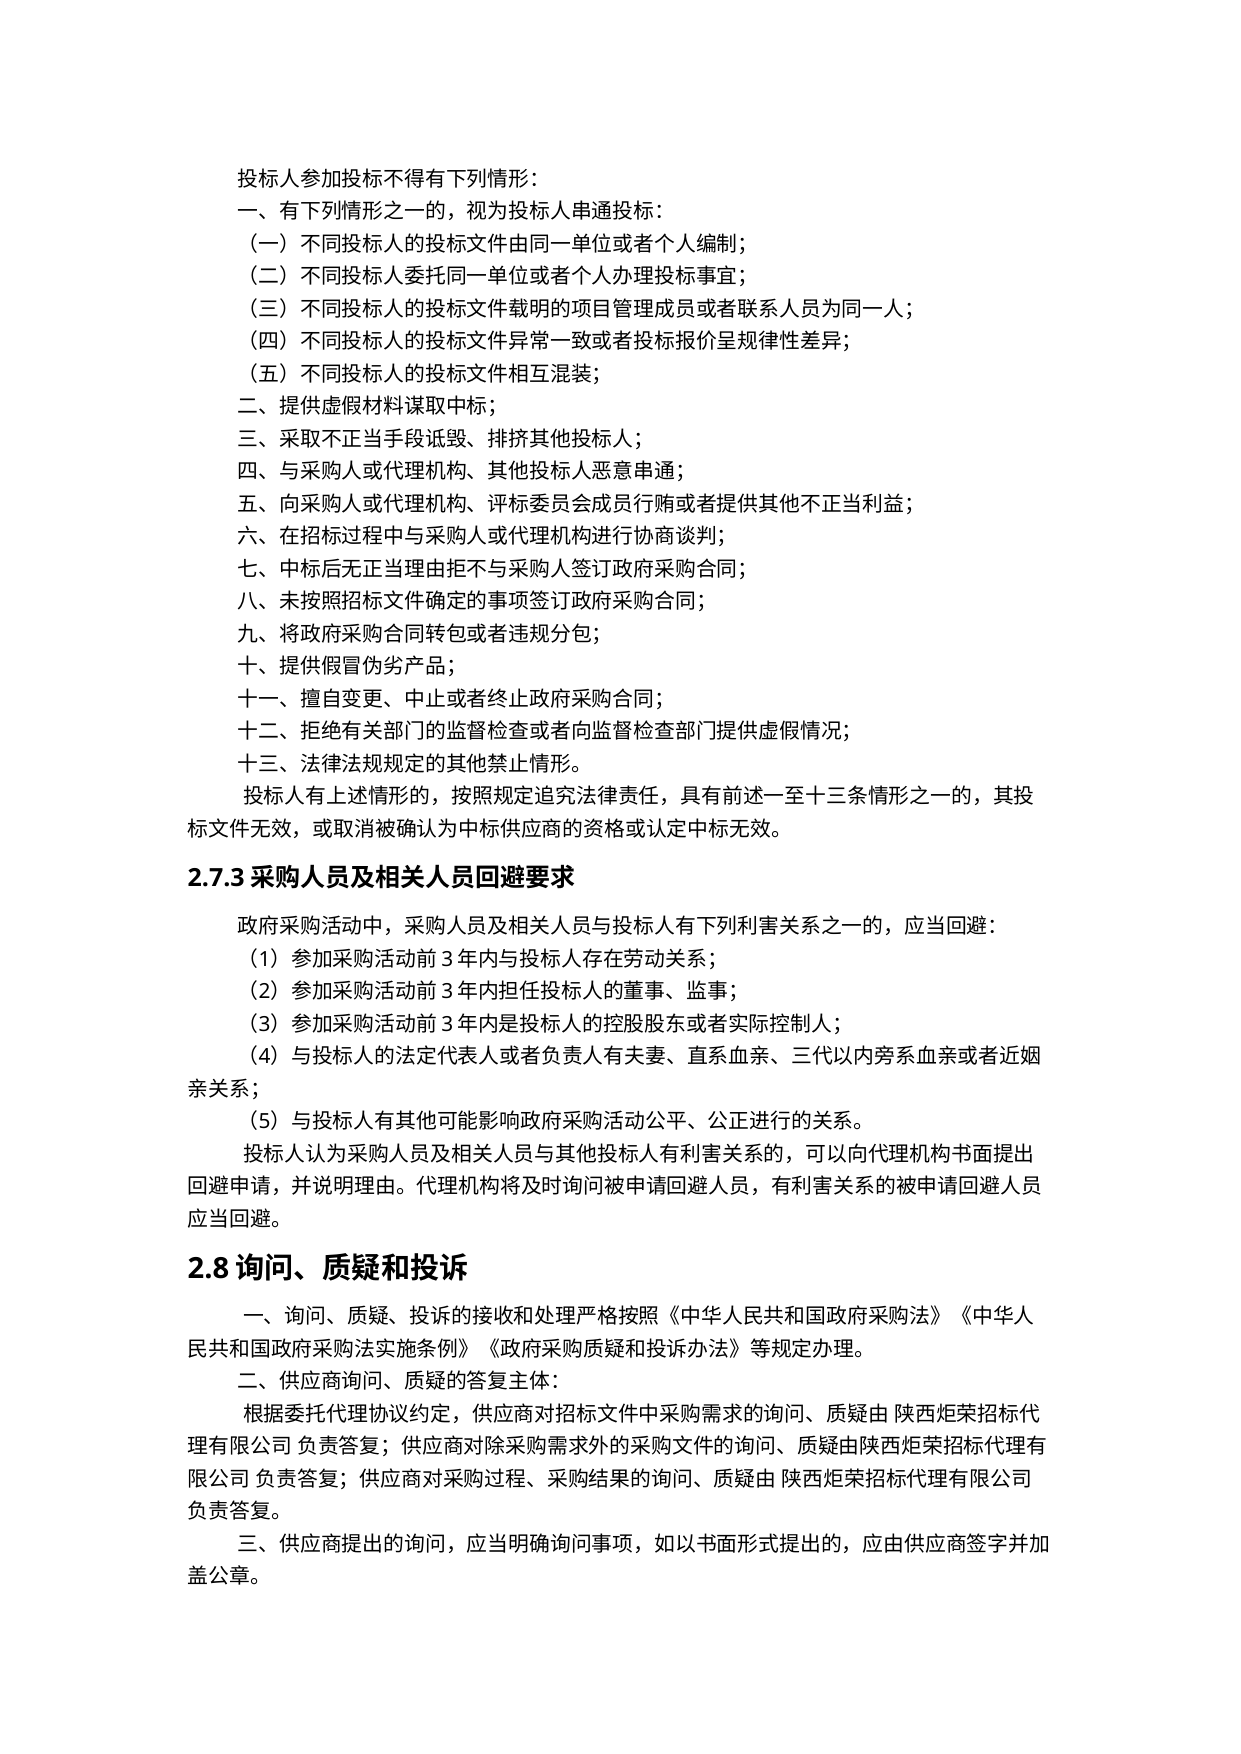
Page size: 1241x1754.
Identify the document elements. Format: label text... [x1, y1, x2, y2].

text 十一、擅自变更、中止或者终止政府采购合同； [187, 682, 1053, 714]
text 根据委托代理协议约定，供应商对招标文件中采购需求的询问、质疑由 陕西炬荣招标代理有限公司 负责答复；供应商对除采购需求外的采购文件的询问、质疑由陕西炬荣招标代理有限公司 负责答复；供应商对采购过程、采购结果的询问、质疑由 陕西炬荣招标代理有限公司 负责答复。 [187, 1397, 1053, 1527]
text （五）不同投标人的投标文件相互混装； [187, 357, 1053, 389]
text 一、询问、质疑、投诉的接收和处理严格按照《中华人民共和国政府采购法》《中华人民共和国政府采购法实施条例》《政府采购质疑和投诉办法》等规定办理。 [187, 1299, 1053, 1364]
text 一、有下列情形之一的，视为投标人串通投标： [187, 194, 1053, 227]
text （2）参加采购活动前3年内担任投标人的董事、监事； [187, 974, 1053, 1007]
text 十三、法律法规规定的其他禁止情形。 [187, 747, 1053, 779]
text （二）不同投标人委托同一单位或者个人办理投标事宜； [187, 259, 1053, 292]
text 七、中标后无正当理由拒不与采购人签订政府采购合同； [187, 552, 1053, 584]
text （四）不同投标人的投标文件异常一致或者投标报价呈规律性差异； [187, 324, 1053, 357]
text （1）参加采购活动前3年内与投标人存在劳动关系； [187, 942, 1053, 974]
text 九、将政府采购合同转包或者违规分包； [187, 617, 1053, 649]
text 政府采购活动中，采购人员及相关人员与投标人有下列利害关系之一的，应当回避： [187, 909, 1053, 942]
text （三）不同投标人的投标文件载明的项目管理成员或者联系人员为同一人； [187, 292, 1053, 324]
text 投标人参加投标不得有下列情形： [187, 162, 1053, 194]
text 三、采取不正当手段诋毁、排挤其他投标人； [187, 422, 1053, 454]
text （3）参加采购活动前3年内是投标人的控股股东或者实际控制人； [187, 1007, 1053, 1039]
text 三、供应商提出的询问，应当明确询问事项，如以书面形式提出的，应由供应商签字并加盖公章。 [187, 1527, 1053, 1592]
text （4）与投标人的法定代表人或者负责人有夫妻、直系血亲、三代以内旁系血亲或者近姻亲关系； [187, 1039, 1053, 1104]
text 2.8询问、质疑和投诉 [187, 1234, 1053, 1299]
text 四、与采购人或代理机构、其他投标人恶意串通； [187, 454, 1053, 487]
text 六、在招标过程中与采购人或代理机构进行协商谈判； [187, 519, 1053, 552]
text 二、提供虚假材料谋取中标； [187, 389, 1053, 422]
text （一）不同投标人的投标文件由同一单位或者个人编制； [187, 227, 1053, 259]
text 十、提供假冒伪劣产品； [187, 649, 1053, 682]
text 投标人认为采购人员及相关人员与其他投标人有利害关系的，可以向代理机构书面提出回避申请，并说明理由。代理机构将及时询问被申请回避人员，有利害关系的被申请回避人员应当回避。 [187, 1137, 1053, 1234]
text 八、未按照招标文件确定的事项签订政府采购合同； [187, 584, 1053, 617]
text 投标人有上述情形的，按照规定追究法律责任，具有前述一至十三条情形之一的，其投标文件无效，或取消被确认为中标供应商的资格或认定中标无效。 [187, 779, 1053, 844]
text 五、向采购人或代理机构、评标委员会成员行贿或者提供其他不正当利益； [187, 487, 1053, 519]
text 十二、拒绝有关部门的监督检查或者向监督检查部门提供虚假情况； [187, 714, 1053, 747]
text （5）与投标人有其他可能影响政府采购活动公平、公正进行的关系。 [187, 1104, 1053, 1137]
text 2.7.3采购人员及相关人员回避要求 [187, 844, 1053, 909]
text 二、供应商询问、质疑的答复主体： [187, 1364, 1053, 1397]
